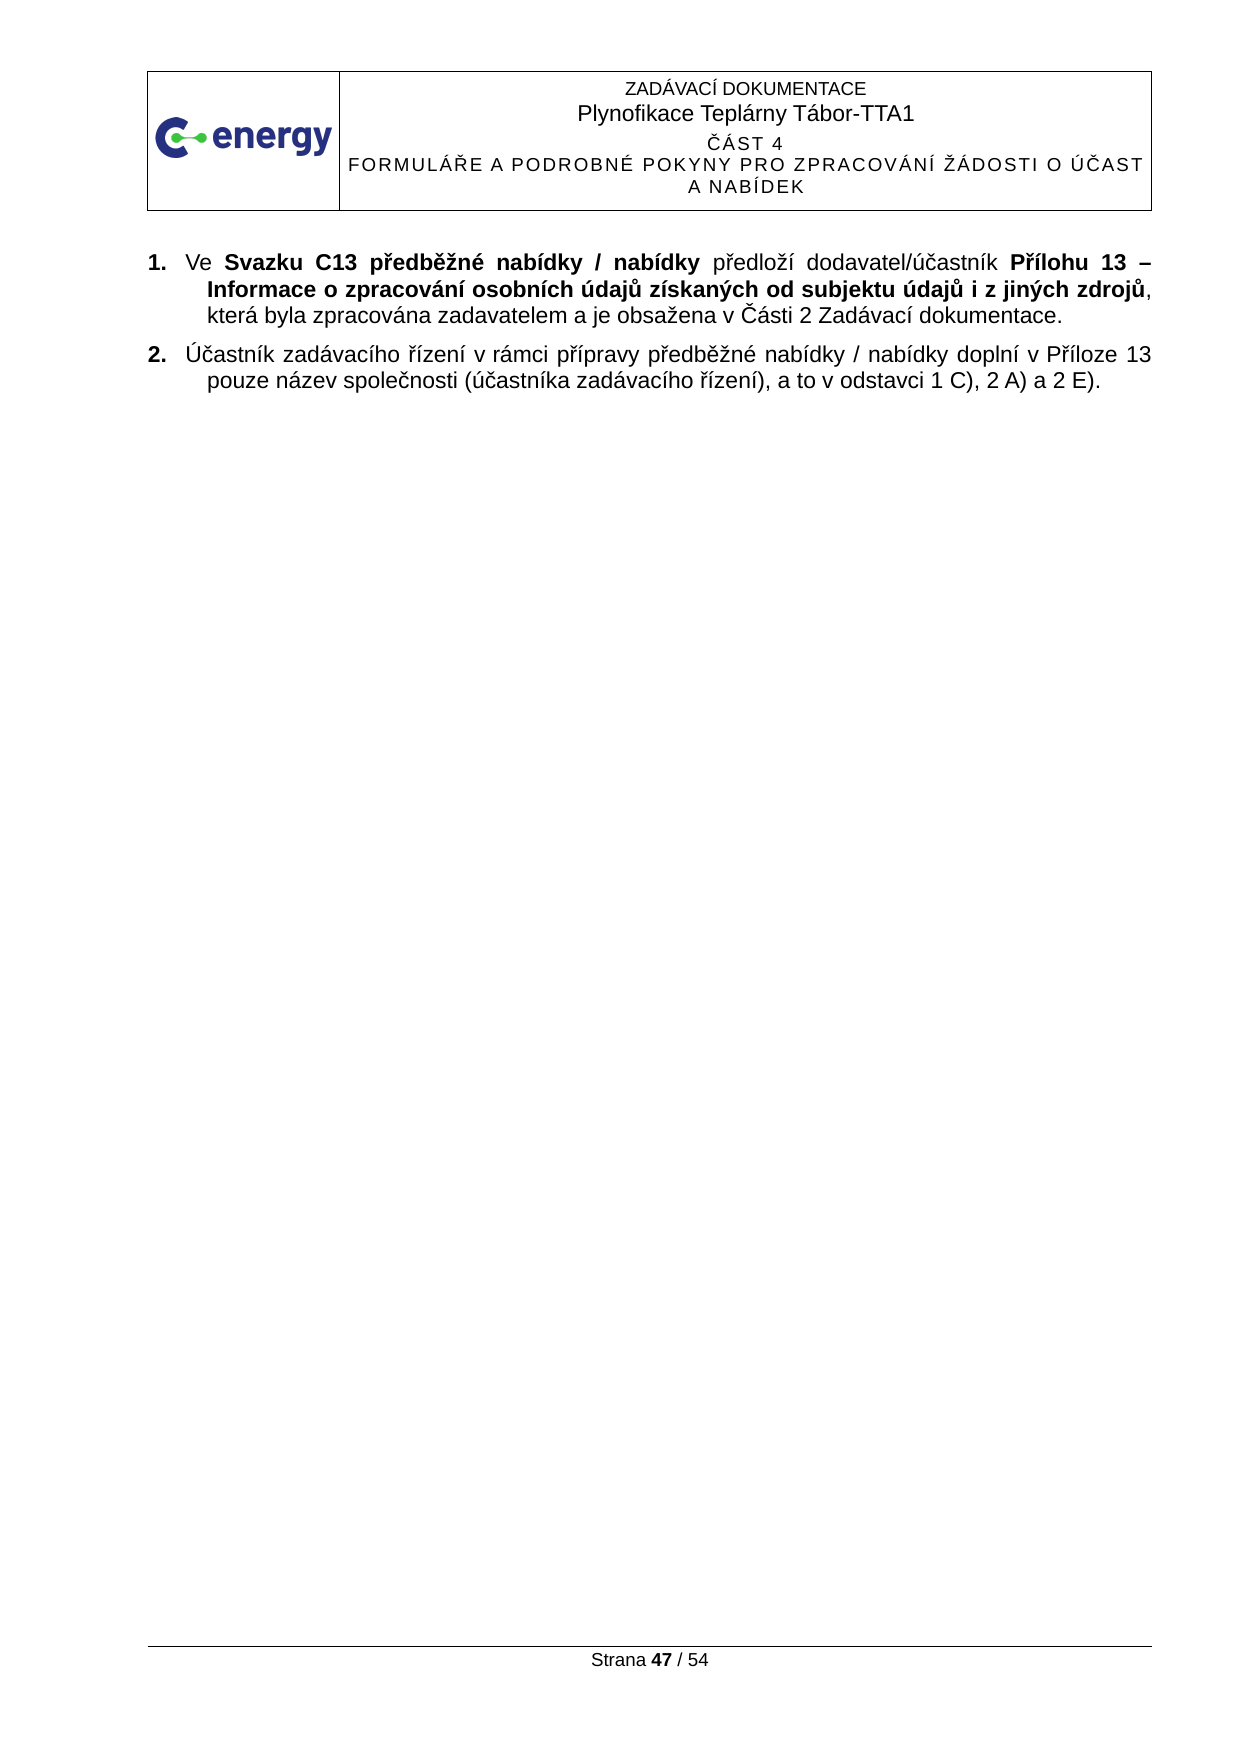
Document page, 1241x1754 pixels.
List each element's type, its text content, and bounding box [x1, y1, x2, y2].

list Ve Svazku C13 předběžné nabídky / nabídky předloží dodavatel/účastník Přílohu 13 – Informace o zpracování osobních údajů získaných od subjektu údajů i z jiných zdrojů, která byla zpracována zadavatelem a je obsažena v Části 2 Zadávací dokumentace. [148, 249, 1152, 328]
picture [155, 117, 332, 158]
list Účastník zadávacího řízení v rámci přípravy předběžné nabídky / nabídky doplní v Příloze 13 pouze název společnosti (účastníka zadávacího řízení), a to v odstavci 1 C), 2 A) a 2 E). [148, 341, 1152, 394]
